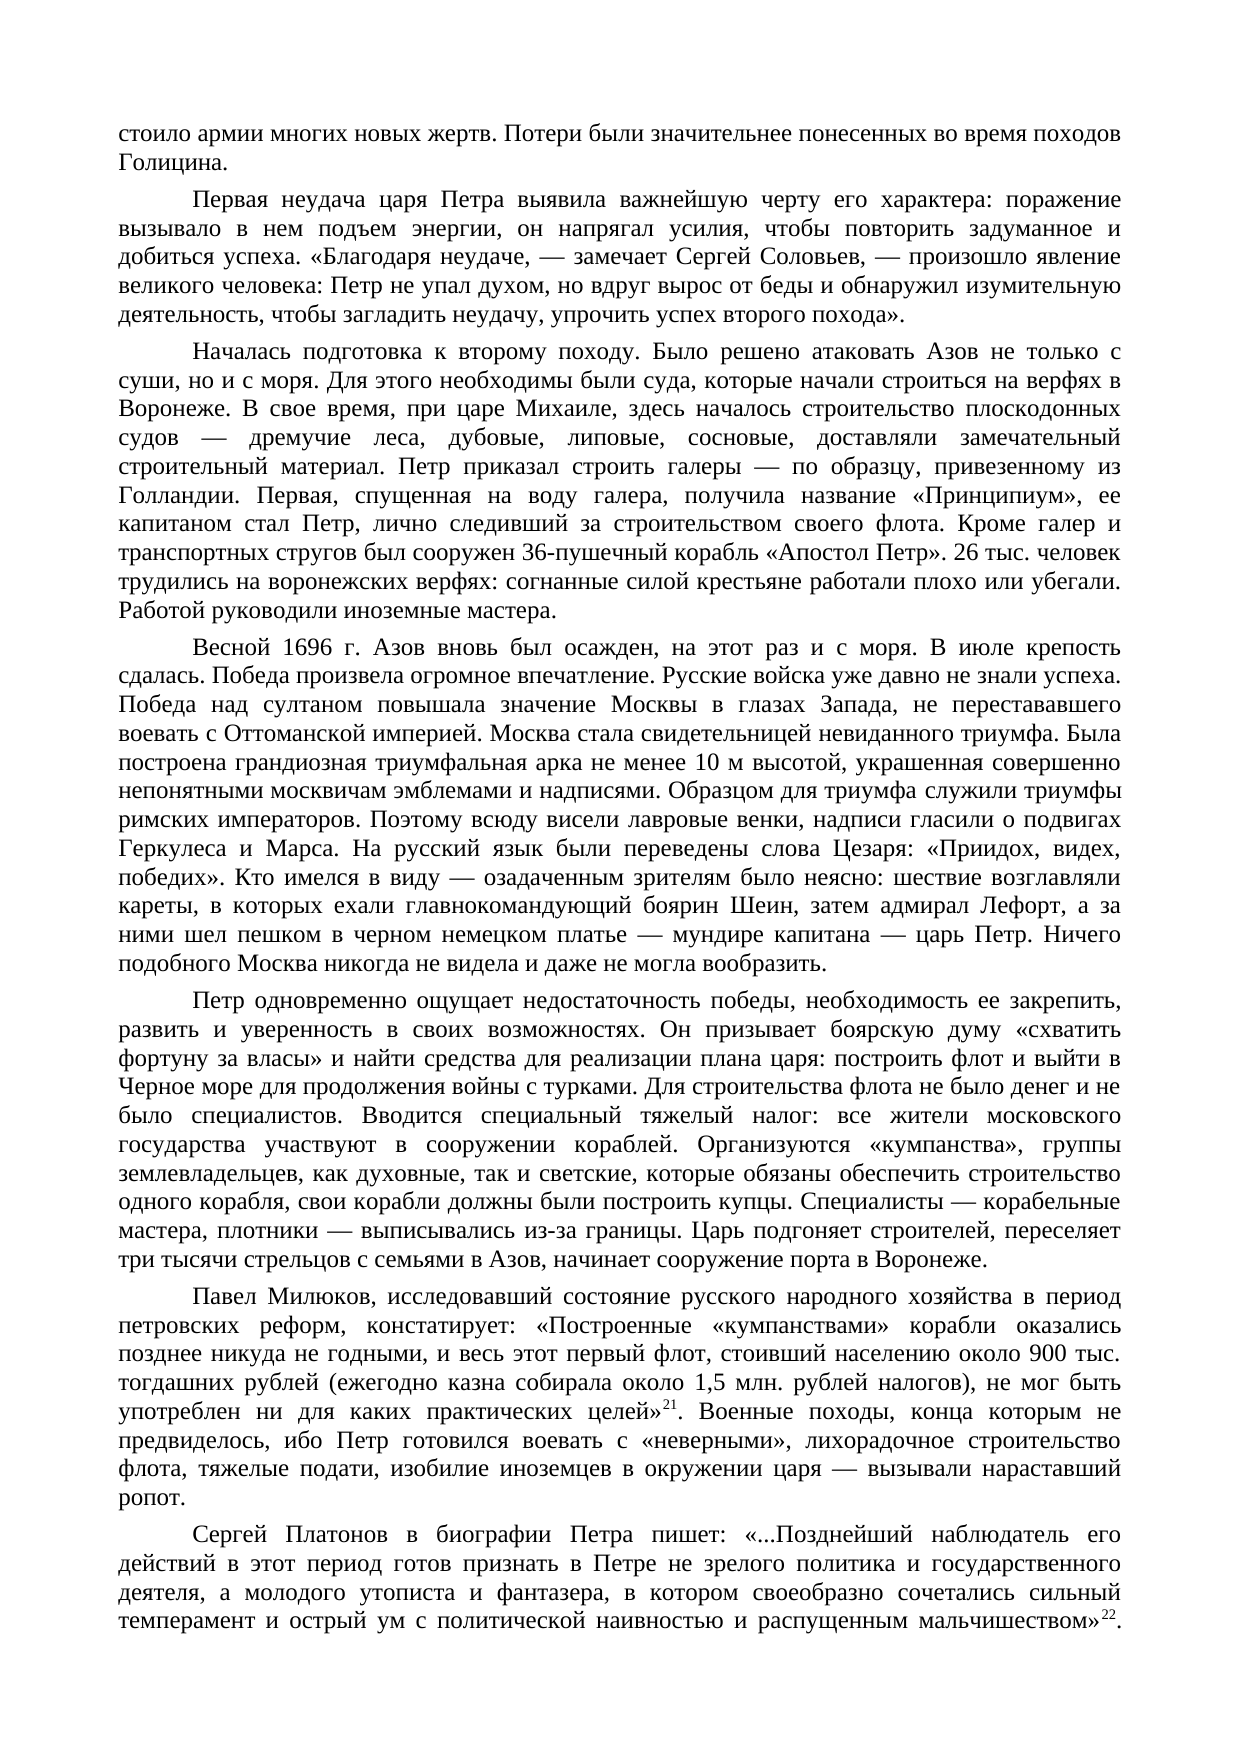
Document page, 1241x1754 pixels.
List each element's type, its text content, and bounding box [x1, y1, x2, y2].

text Павел Милюков, исследовавший состояние русского народного хозяйства в период петровских реформ, констатирует: «Построенные «кумпанствами» корабли оказались позднее никуда не годными, и весь этот первый флот, стоивший населению около 900 тыс. тогдашних рублей (ежегодно казна собирала около 1,5 млн. рублей налогов), не мог быть употреблен ни для каких практических целей»21. Военные походы, конца которым не предвиделось, ибо Петр готовился воевать с «неверными», лихорадочное строительство флота, тяжелые подати, изобилие иноземцев в окружении царя — вызывали нараставший ропот. [118, 1281, 1122, 1511]
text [118, 118, 1122, 176]
text Началась подготовка к второму походу. Было решено атаковать Азов не только с суши, но и с моря. Для этого необходимы были суда, которые начали строиться на верфях в Воронеже. В свое время, при царе Михаиле, здесь началось строительство плоскодонных судов — дремучие леса, дубовые, липовые, сосновые, доставляли замечательный строительный материал. Петр приказал строить галеры — по образцу, привезенному из Голландии. Первая, спущенная на воду галера, получила название «Принципиум», ее капитаном стал Петр, лично следивший за строительством своего флота. Кроме галер и транспортных стругов был сооружен 36-пушечный корабль «Апостол Петр». 26 тыс. человек трудились на воронежских верфях: согнанные силой крестьяне работали плохо или убегали. Работой руководили иноземные мастера. [118, 336, 1122, 623]
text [118, 1519, 1122, 1634]
text Первая неудача царя Петра выявила важнейшую черту его характера: поражение вызывало в нем подъем энергии, он напрягал усилия, чтобы повторить задуманное и добиться успеха. «Благодаря неудаче, — замечает Сергей Соловьев, — произошло явление великого человека: Петр не упал духом, но вдруг вырос от беды и обнаружил изумительную деятельность, чтобы загладить неудачу, упрочить успех второго похода». [118, 184, 1122, 328]
text Весной 1696 г. Азов вновь был осажден, на этот раз и с моря. В июле крепость сдалась. Победа произвела огромное впечатление. Русские войска уже давно не знали успеха. Победа над султаном повышала значение Москвы в глазах Запада, не перестававшего воевать с Оттоманской империей. Москва стала свидетельницей невиданного триумфа. Была построена грандиозная триумфальная арка не менее 10 м высотой, украшенная совершенно непонятными москвичам эмблемами и надписями. Образцом для триумфа служили триумфы римских императоров. Поэтому всюду висели лавровые венки, надписи гласили о подвигах Геркулеса и Марса. На русский язык были переведены слова Цезаря: «Приидох, видех, победих». Кто имелся в виду — озадаченным зрителям было неясно: шествие возглавляли кареты, в которых ехали главнокомандующий боярин Шеин, затем адмирал Лефорт, а за ними шел пешком в черном немецком платье — мундире капитана — царь Петр. Ничего подобного Москва никогда не видела и даже не могла вообразить. [118, 632, 1122, 977]
text Петр одновременно ощущает недостаточность победы, необходимость ее закрепить, развить и уверенность в своих возможностях. Он призывает боярскую думу «схватить фортуну за власы» и найти средства для реализации плана царя: построить флот и выйти в Черное море для продолжения войны с турками. Для строительства флота не было денег и не было специалистов. Вводится специальный тяжелый налог: все жители московского государства участвуют в сооружении кораблей. Организуются «кумпанства», группы землевладельцев, как духовные, так и светские, которые обязаны обеспечить строительство одного корабля, свои корабли должны были построить купцы. Специалисты — корабельные мастера, плотники — выписывались из-за границы. Царь подгоняет строителей, переселяет три тысячи стрельцов с семьями в Азов, начинает сооружение порта в Воронеже. [118, 985, 1122, 1273]
